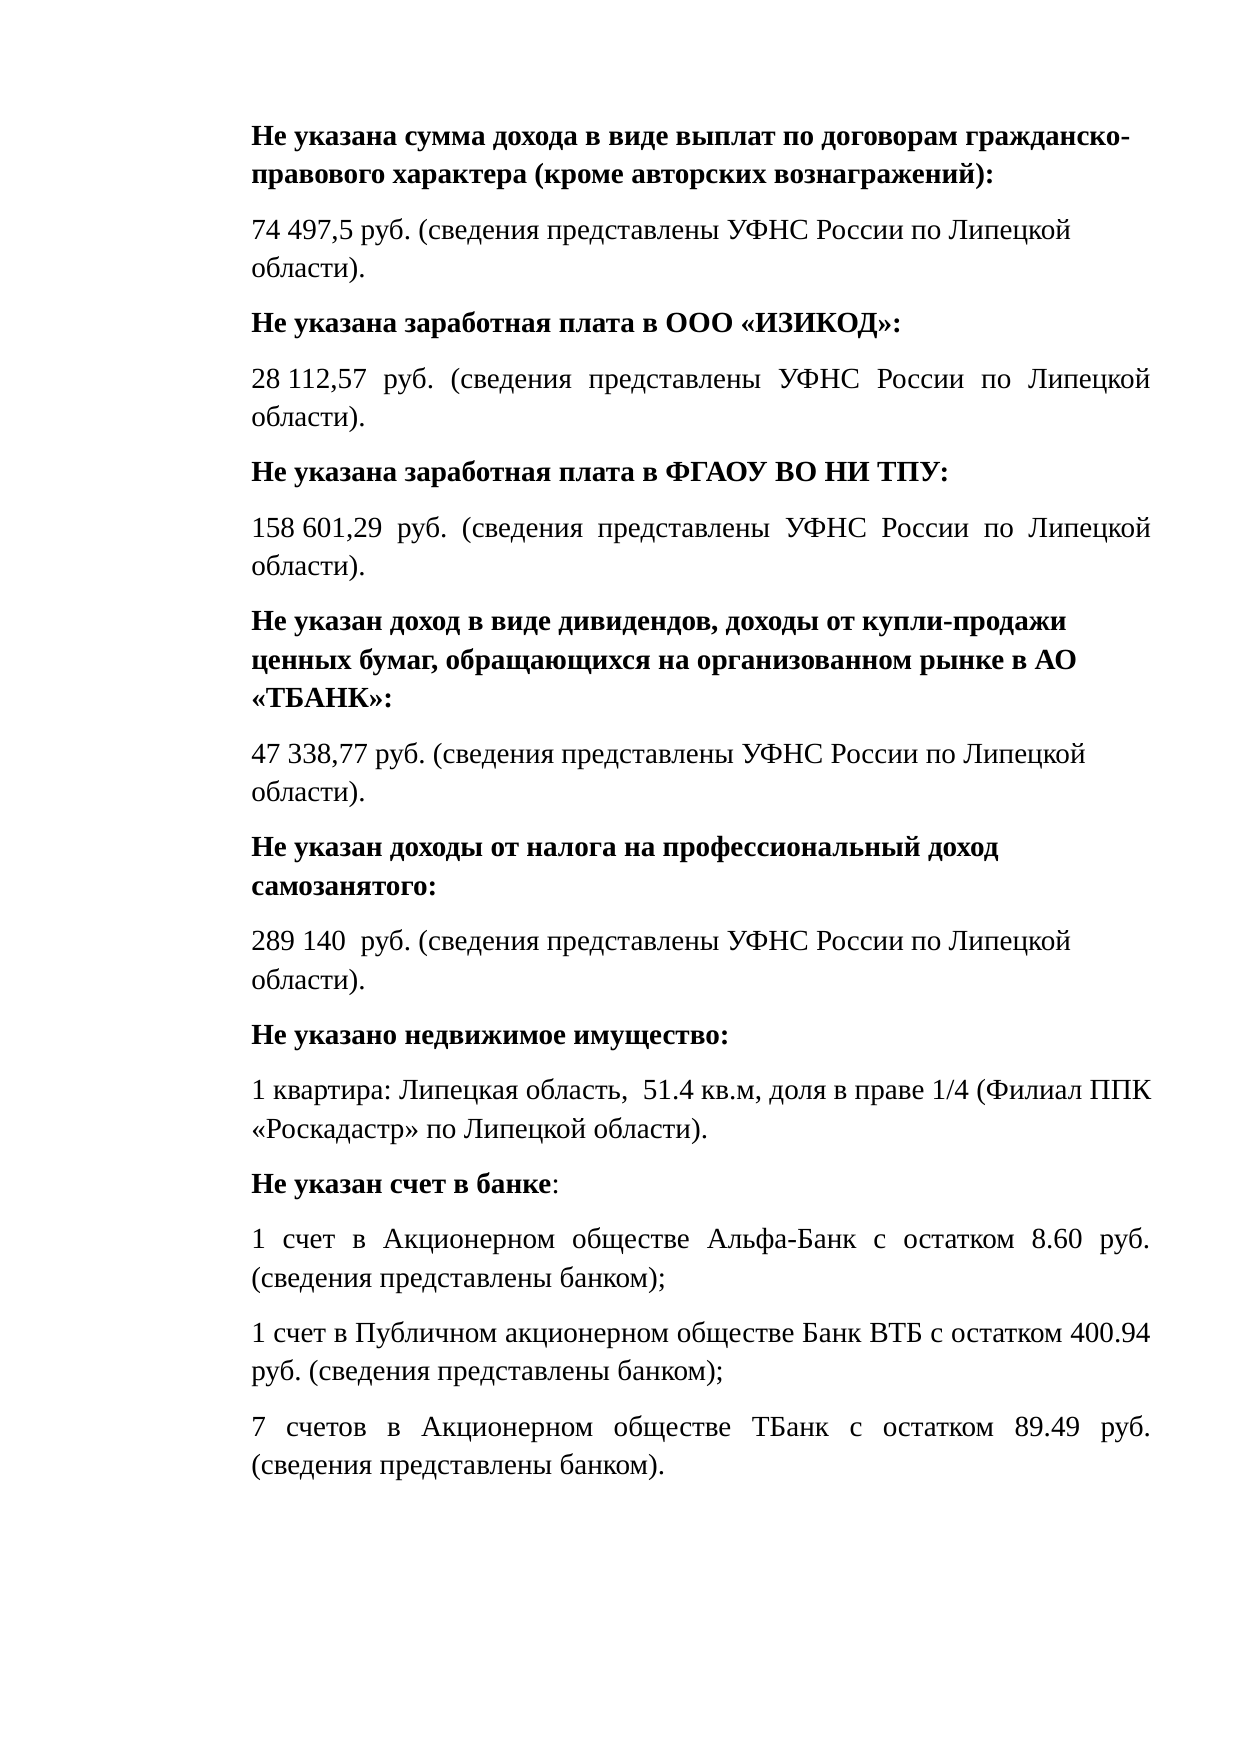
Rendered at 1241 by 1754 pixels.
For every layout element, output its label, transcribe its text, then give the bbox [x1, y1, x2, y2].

text Не указано недвижимое имущество: [251, 1017, 1152, 1051]
text Не указана сумма дохода в виде выплат по договорам гражданско-правового характера (кроме авторских вознагражений): [251, 118, 1152, 190]
text 1 счет в Акционерном обществе Альфа-Банк с остатком 8.60 руб. (сведения представлены банком); [251, 1221, 1152, 1293]
text 47 338,77 руб. (сведения представлены УФНС России по Липецкой области). [251, 736, 1152, 808]
text Не указан доход в виде дивидендов, доходы от купли-продажи ценных бумаг, обращающихся на организованном рынке в АО «ТБАНК»: [251, 603, 1152, 714]
text Не указан доходы от налога на профессиональный доход самозанятого: [251, 829, 1152, 902]
text Не указан счет в банке: [251, 1166, 1152, 1199]
text 1 счет в Публичном акционерном обществе Банк ВТБ с остатком 400.94 руб. (сведения представлены банком); [251, 1315, 1152, 1387]
text Не указана заработная плата в ООО «ИЗИКОД»: [251, 306, 1152, 339]
text 289 140 руб. (сведения представлены УФНС России по Липецкой области). [251, 923, 1152, 995]
text 74 497,5 руб. (сведения представлены УФНС России по Липецкой области). [251, 212, 1152, 284]
text Не указана заработная плата в ФГАОУ ВО НИ ТПУ: [251, 454, 1152, 488]
text 158 601,29 руб. (сведения представлены УФНС России по Липецкой области). [251, 510, 1152, 582]
text 28 112,57 руб. (сведения представлены УФНС России по Липецкой области). [251, 361, 1152, 433]
text 7 счетов в Акционерном обществе ТБанк с остатком 89.49 руб. (сведения представлены банком). [251, 1409, 1152, 1481]
text 1 квартира: Липецкая область, 51.4 кв.м, доля в праве 1/4 (Филиал ППК «Роскадастр» по Липецкой области). [251, 1072, 1152, 1144]
